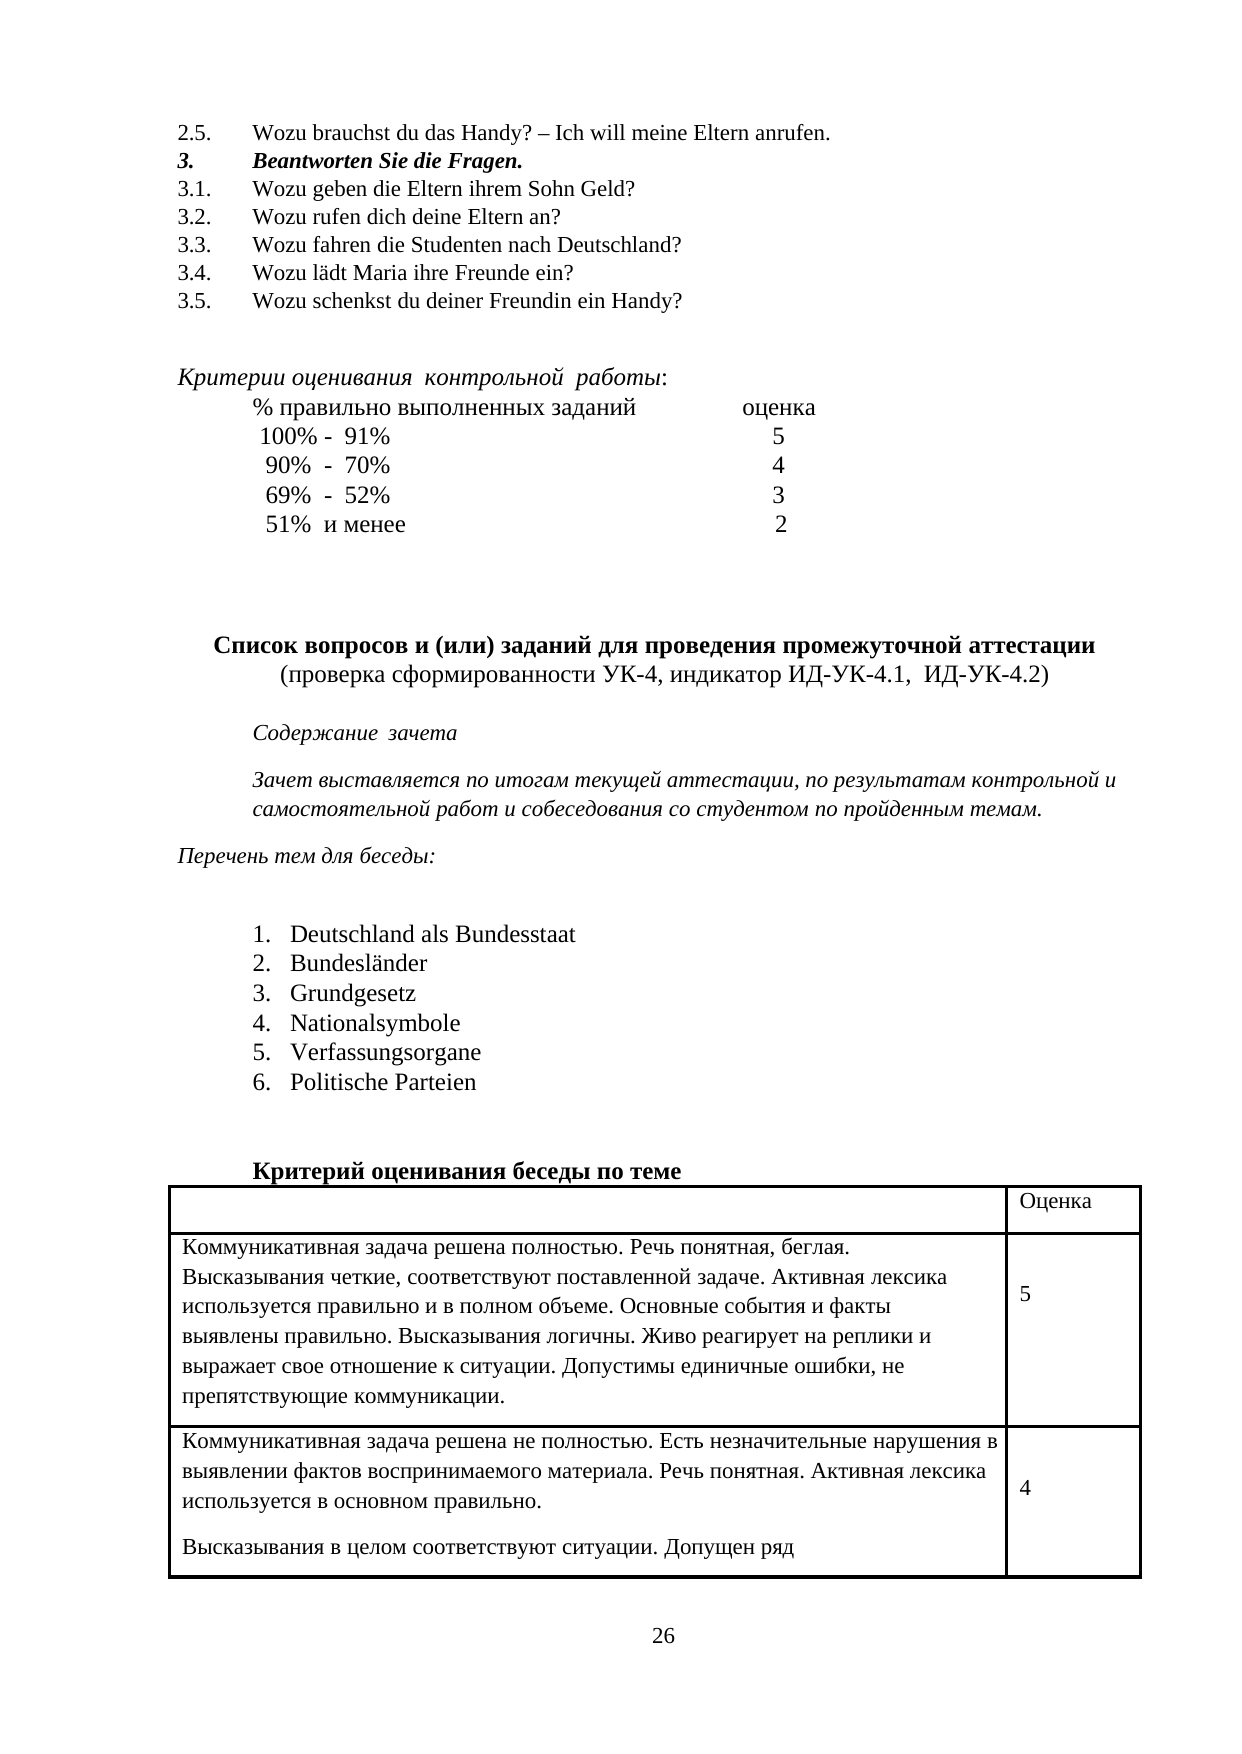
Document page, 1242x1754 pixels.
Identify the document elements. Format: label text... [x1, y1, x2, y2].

table_cell менее [340, 511, 589, 540]
list Deutschland als Bundesstaat [252, 919, 1204, 947]
subtitle Список вопросов и (или) заданий для проведения промежуточной аттестации [213, 630, 1096, 658]
list Wozu fahren die Studenten nach Deutschland? [177, 231, 1204, 258]
text Перечень тем для беседы: [177, 842, 1204, 868]
text Содержание зачета [252, 719, 1204, 745]
list Politische Parteien [252, 1067, 1204, 1096]
table_header - [321, 423, 340, 452]
table_header [171, 1188, 1005, 1232]
text (проверка сформированности УК-4, индикатор ИД-УК-4.1, ИД-УК-4.2) [213, 659, 1116, 688]
table_cell - [321, 452, 340, 481]
list Wozu lädt Maria ihre Freunde ein? [177, 259, 1204, 286]
table_header 100% [254, 423, 321, 452]
table_cell 52% [340, 481, 589, 511]
list Wozu schenkst du deiner Freundin ein Handy? [177, 287, 1204, 314]
table_cell Коммуникативная задача решена не полностью. Есть незначительные нарушения в выявлении фактов воспринимаемого материала. Речь понятная. Активная лексика используется в основном правильно. Высказывания в целом соответствуют ситуации. Допущен ряд [171, 1428, 1005, 1575]
table_cell 2 [589, 511, 792, 540]
table_cell 3 [589, 481, 792, 511]
table_cell 5 [1008, 1235, 1139, 1424]
subtitle Критерий оценивания беседы по теме [252, 1156, 1204, 1185]
text % правильно выполненных заданий оценка [252, 392, 1204, 421]
table_cell 70% [340, 452, 589, 481]
table_cell 90% [254, 452, 321, 481]
list Wozu rufen dich deine Eltern an? [177, 203, 1204, 229]
table_cell 51% [254, 511, 321, 540]
text Зачет выставляется по итогам текущей аттестации, по результатам контрольной и самостоятельной работ и собеседования со студентом по пройденным темам. [252, 766, 1145, 822]
table_cell 4 [1008, 1428, 1139, 1575]
list Grundgesetz [252, 978, 1204, 1007]
list Wozu brauchst du das Handy? – Ich will meine Eltern anrufen. [177, 119, 1204, 145]
table_cell - [321, 481, 340, 511]
list Nationalsymbole [252, 1008, 1204, 1036]
table_cell и [321, 511, 340, 540]
table_header Оценка [1008, 1188, 1139, 1232]
list Bundesländer [252, 948, 1204, 977]
table_header 5 [589, 423, 792, 452]
table_cell Коммуникативная задача решена полностью. Речь понятная, беглая. Высказывания четкие, соответствуют поставленной задаче. Активная лексика используется правильно и в полном объеме. Основные события и факты выявлены правильно. Высказывания логичны. Живо реагирует на реплики и выражает свое отношение к ситуации. Допустимы единичные ошибки, не препятствующие коммуникации. [171, 1235, 1005, 1424]
list Wozu geben die Eltern ihrem Sohn Geld? [177, 175, 1204, 201]
subtitle Beantworten Sie die Fragen. [177, 147, 1204, 173]
text Критерии оценивания контрольной работы: [177, 362, 1204, 391]
table_cell 4 [589, 452, 792, 481]
table_header 91% [340, 423, 589, 452]
table_cell 69% [254, 481, 321, 511]
list Verfassungsorgane [252, 1037, 1204, 1066]
